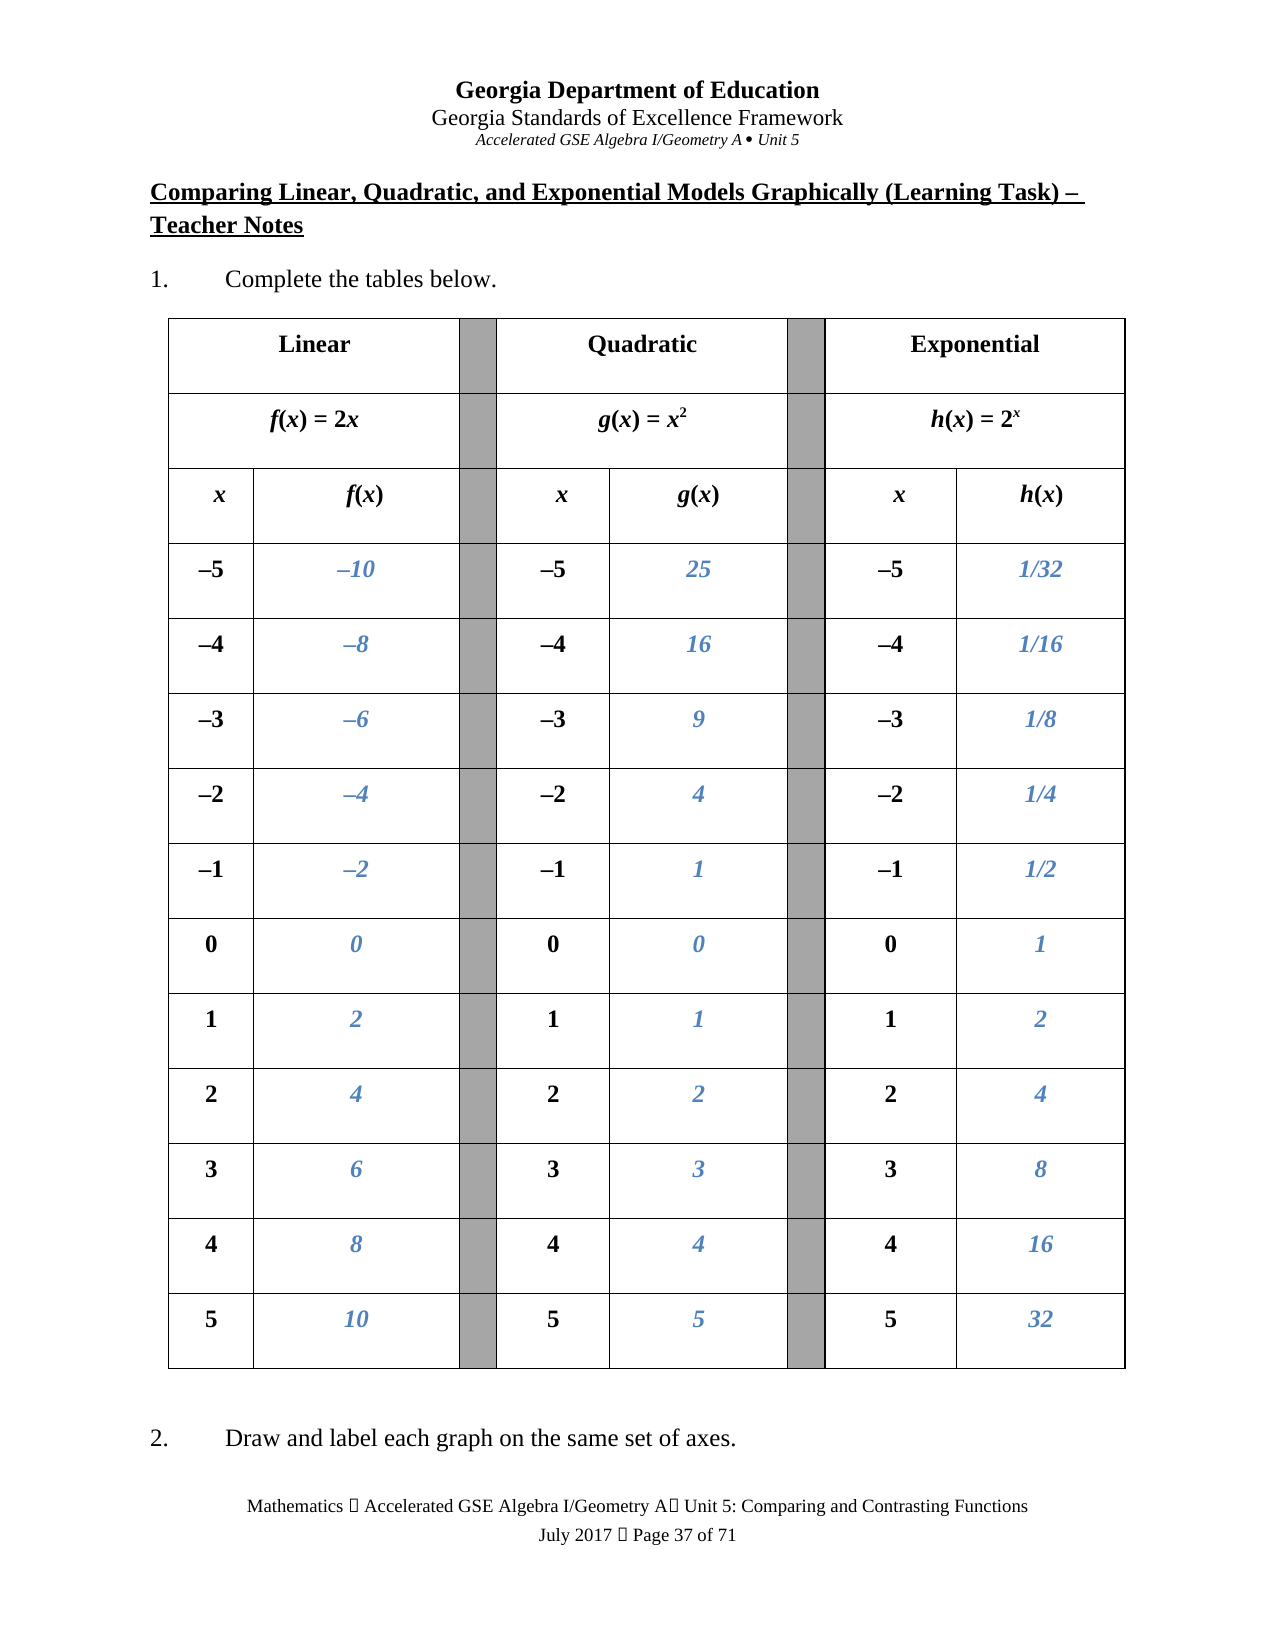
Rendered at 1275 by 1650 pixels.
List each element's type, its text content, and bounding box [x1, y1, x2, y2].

table_cell 1 [610, 844, 787, 918]
table_cell [788, 844, 824, 918]
table_cell [460, 394, 496, 468]
table_cell 1 [610, 994, 787, 1068]
table_cell –3 [826, 694, 956, 768]
table_cell 2 [169, 1069, 253, 1143]
table_cell [788, 469, 824, 543]
table_cell [460, 1294, 496, 1368]
table_cell g(x) = x2 [497, 394, 787, 468]
table_cell –4 [826, 619, 956, 693]
table_cell –2 [826, 769, 956, 843]
table_cell 2 [826, 1069, 956, 1143]
table_cell [460, 469, 496, 543]
table_cell –1 [169, 844, 253, 918]
table_cell h(x) = 2x [826, 394, 1124, 468]
table_cell [788, 1144, 824, 1218]
table_cell 3 [497, 1144, 609, 1218]
table_cell [460, 544, 496, 618]
table_cell [460, 1144, 496, 1218]
table_cell 0 [826, 919, 956, 993]
table_cell [788, 544, 824, 618]
table_cell 2 [957, 994, 1124, 1068]
table_cell 8 [254, 1219, 459, 1293]
table_cell 4 [957, 1069, 1124, 1143]
table_cell 1/16 [957, 619, 1124, 693]
table_cell 4 [254, 1069, 459, 1143]
table_cell –5 [497, 544, 609, 618]
table_cell –2 [497, 769, 609, 843]
table_cell 16 [957, 1219, 1124, 1293]
table_cell 2 [254, 994, 459, 1068]
table_cell –1 [826, 844, 956, 918]
table_cell –10 [254, 544, 459, 618]
table_header Exponential [826, 319, 1124, 393]
table_cell 1/8 [957, 694, 1124, 768]
table_cell 4 [497, 1219, 609, 1293]
table_cell –2 [254, 844, 459, 918]
table_cell [788, 994, 824, 1068]
table_cell 16 [610, 619, 787, 693]
table_cell –3 [169, 694, 253, 768]
table_cell –4 [254, 769, 459, 843]
table_cell 4 [610, 1219, 787, 1293]
text 1. Complete the tables below. [150, 264, 1162, 293]
table_cell h(x) [957, 469, 1124, 543]
table_cell 4 [826, 1219, 956, 1293]
table_cell x [169, 469, 253, 543]
table_cell 1/2 [957, 844, 1124, 918]
table_cell [460, 694, 496, 768]
table_cell 25 [610, 544, 787, 618]
table_cell 1 [497, 994, 609, 1068]
table_cell [788, 1069, 824, 1143]
table_header [788, 319, 824, 393]
table_cell –6 [254, 694, 459, 768]
table_cell 5 [497, 1294, 609, 1368]
table_cell –1 [497, 844, 609, 918]
table_header [460, 319, 496, 393]
table_cell 5 [826, 1294, 956, 1368]
table_cell –4 [169, 619, 253, 693]
table_cell [788, 919, 824, 993]
table_cell –2 [169, 769, 253, 843]
table_cell [460, 769, 496, 843]
table_cell [788, 1219, 824, 1293]
table_cell 10 [254, 1294, 459, 1368]
table_cell [460, 1069, 496, 1143]
table_cell 1 [169, 994, 253, 1068]
table_cell 0 [169, 919, 253, 993]
table_cell 2 [497, 1069, 609, 1143]
table_cell x [497, 469, 609, 543]
table_cell [460, 994, 496, 1068]
table_cell –5 [826, 544, 956, 618]
table_cell 4 [610, 769, 787, 843]
table_header Linear [169, 319, 459, 393]
table_cell [788, 1294, 824, 1368]
table_header Quadratic [497, 319, 787, 393]
table_cell 1 [957, 919, 1124, 993]
table_cell f(x) = 2x [169, 394, 459, 468]
table_cell [788, 394, 824, 468]
table_cell 5 [610, 1294, 787, 1368]
table_cell 0 [610, 919, 787, 993]
table_cell –5 [169, 544, 253, 618]
table_cell 5 [169, 1294, 253, 1368]
table_cell [460, 619, 496, 693]
text 2. Draw and label each graph on the same set of axes. [150, 1423, 1162, 1452]
table_cell 3 [610, 1144, 787, 1218]
table_cell –4 [497, 619, 609, 693]
table_cell f(x) [254, 469, 459, 543]
table_cell 32 [957, 1294, 1124, 1368]
table_cell 4 [169, 1219, 253, 1293]
table_cell g(x) [610, 469, 787, 543]
table_cell 9 [610, 694, 787, 768]
table_cell [460, 1219, 496, 1293]
table_cell –3 [497, 694, 609, 768]
table_cell 3 [826, 1144, 956, 1218]
table_cell x [826, 469, 956, 543]
table_cell 3 [169, 1144, 253, 1218]
table_cell [460, 919, 496, 993]
table_cell 6 [254, 1144, 459, 1218]
table_cell [788, 769, 824, 843]
table_cell 1 [826, 994, 956, 1068]
table_cell –8 [254, 619, 459, 693]
table_cell [460, 844, 496, 918]
table_cell 0 [497, 919, 609, 993]
table_cell [788, 619, 824, 693]
table_cell 1/4 [957, 769, 1124, 843]
table_cell 2 [610, 1069, 787, 1143]
table_cell 8 [957, 1144, 1124, 1218]
text Comparing Linear, Quadratic, and Exponential Models Graphically (Learning Task) – Teacher Notes [150, 177, 1125, 239]
table_cell 1/32 [957, 544, 1124, 618]
table_cell 0 [254, 919, 459, 993]
table_cell [788, 694, 824, 768]
